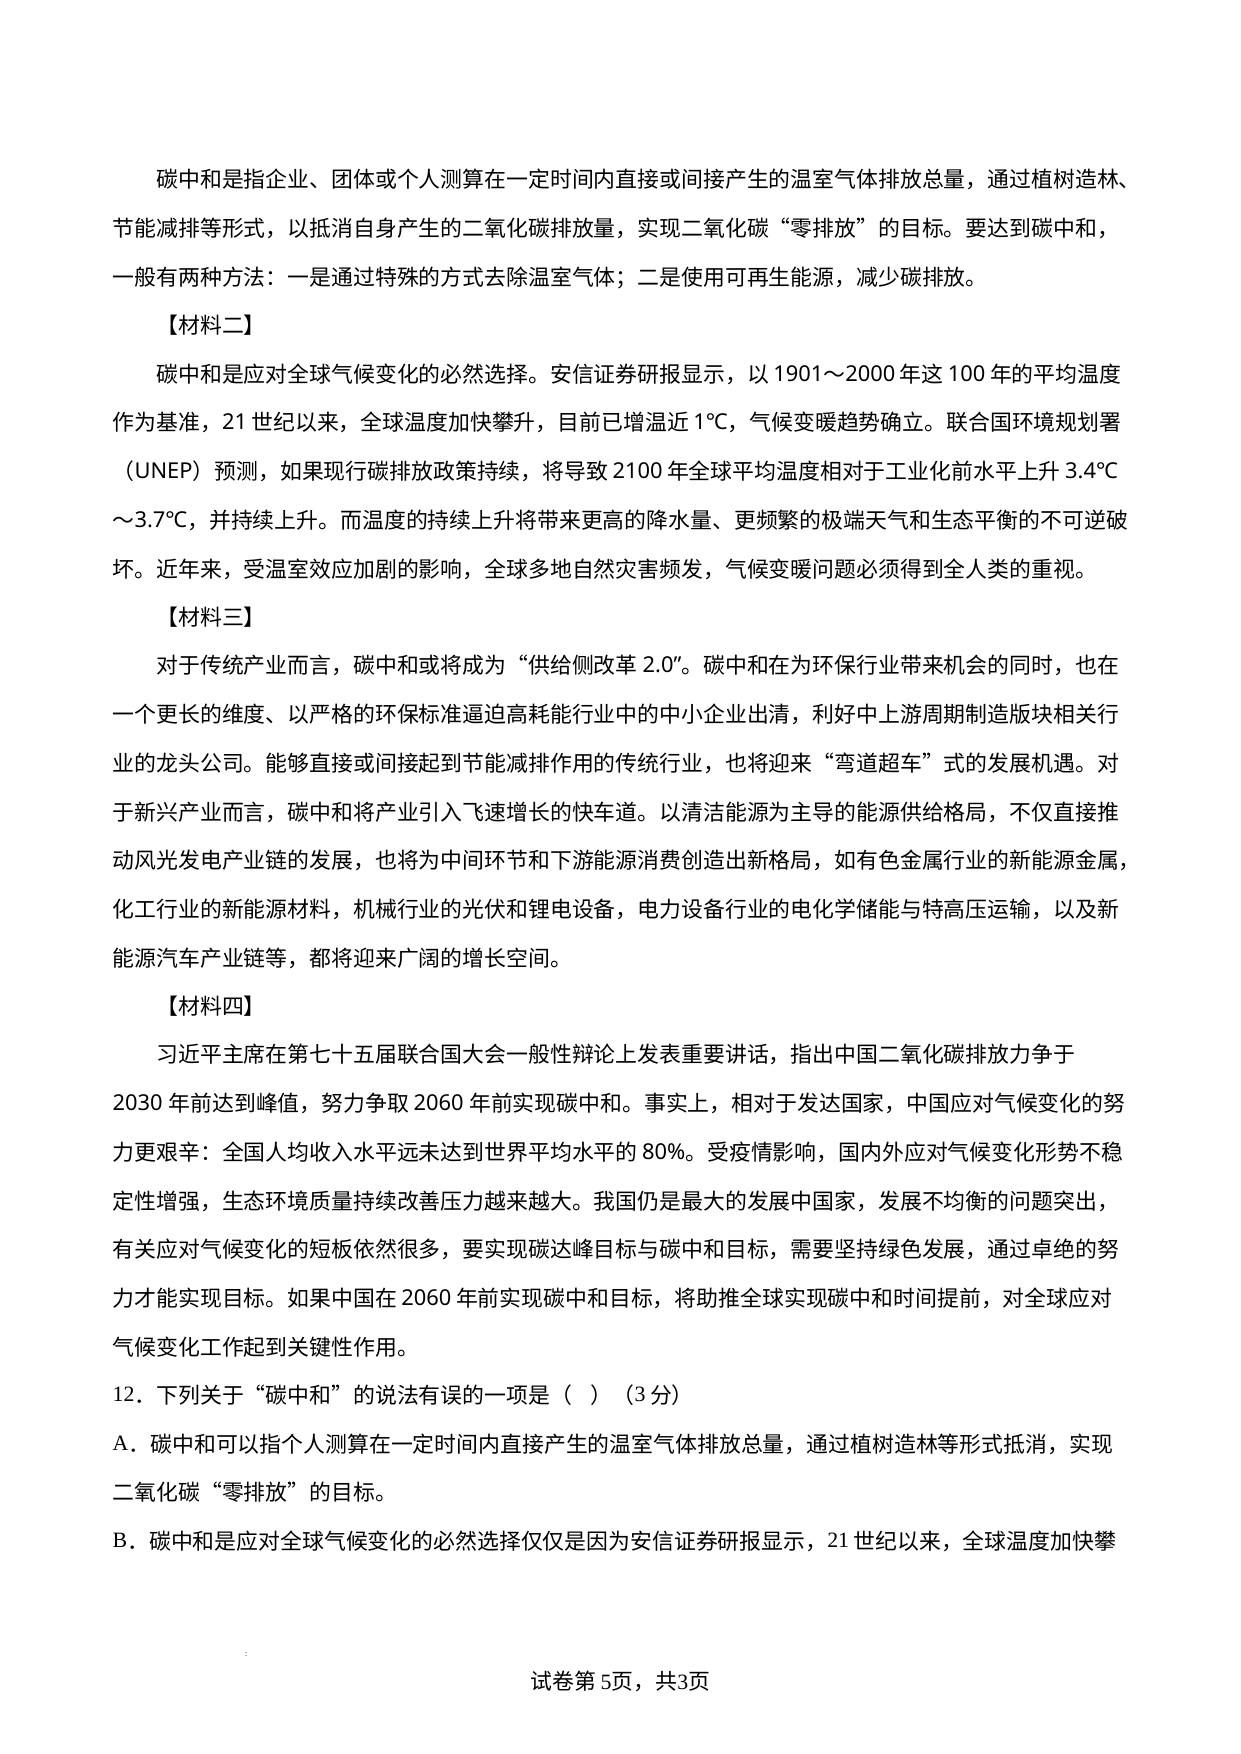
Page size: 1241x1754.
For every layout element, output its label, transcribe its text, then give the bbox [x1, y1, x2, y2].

text 【材料三】 [112, 599, 1128, 632]
text 对于传统产业而言，碳中和或将成为“供给侧改革 2.0”。碳中和在为环保行业带来机会的同时，也在一个更长的维度、以严格的环保标准逼迫高耗能行业中的中小企业出清，利好中上游周期制造版块相关行业的龙头公司。能够直接或间接起到节能减排作用的传统行业，也将迎来“弯道超车”式的发展机遇。对于新兴产业而言，碳中和将产业引入飞速增长的快车道。以清洁能源为主导的能源供给格局，不仅直接推动风光发电产业链的发展，也将为中间环节和下游能源消费创造出新格局，如有色金属行业的新能源金属，化工行业的新能源材料，机械行业的光伏和锂电设备，电力设备行业的电化学储能与特高压运输，以及新能源汽车产业链等，都将迎来广阔的增长空间。 [112, 648, 1128, 973]
text A．碳中和可以指个人测算在一定时间内直接产生的温室气体排放总量，通过植树造林等形式抵消，实现二氧化碳“零排放”的目标。 [112, 1426, 1128, 1507]
text 12．下列关于“碳中和”的说法有误的一项是（ ）（3分） [112, 1378, 1128, 1410]
text 碳中和是指企业、团体或个人测算在一定时间内直接或间接产生的温室气体排放总量，通过植树造林、节能减排等形式，以抵消自身产生的二氧化碳排放量，实现二氧化碳“零排放”的目标。要达到碳中和，一般有两种方法：一是通过特殊的方式去除温室气体；二是使用可再生能源，减少碳排放。 [112, 162, 1128, 292]
text 习近平主席在第七十五届联合国大会一般性辩论上发表重要讲话，指出中国二氧化碳排放力争于2030 年前达到峰值，努力争取2060 年前实现碳中和。事实上，相对于发达国家，中国应对气候变化的努力更艰辛：全国人均收入水平远未达到世界平均水平的80%。受疫情影响，国内外应对气候变化形势不稳定性增强，生态环境质量持续改善压力越来越大。我国仍是最大的发展中国家，发展不均衡的问题突出，有关应对气候变化的短板依然很多，要实现碳达峰目标与碳中和目标，需要坚持绿色发展，通过卓绝的努力才能实现目标。如果中国在2060年前实现碳中和目标，将助推全球实现碳中和时间提前，对全球应对气候变化工作起到关键性作用。 [112, 1037, 1128, 1362]
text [112, 1523, 1128, 1556]
text 【材料二】 [112, 308, 1128, 340]
text 碳中和是应对全球气候变化的必然选择。安信证券研报显示，以1901～2000年这100年的平均温度作为基准，21世纪以来，全球温度加快攀升，目前已增温近1℃，气候变暖趋势确立。联合国环境规划署（UNEP）预测，如果现行碳排放政策持续，将导致2100年全球平均温度相对于工业化前水平上升3.4℃～3.7℃，并持续上升。而温度的持续上升将带来更高的降水量、更频繁的极端天气和生态平衡的不可逆破坏。近年来，受温室效应加剧的影响，全球多地自然灾害频发，气候变暖问题必须得到全人类的重视。 [112, 356, 1128, 584]
text 【材料四】 [112, 989, 1128, 1021]
